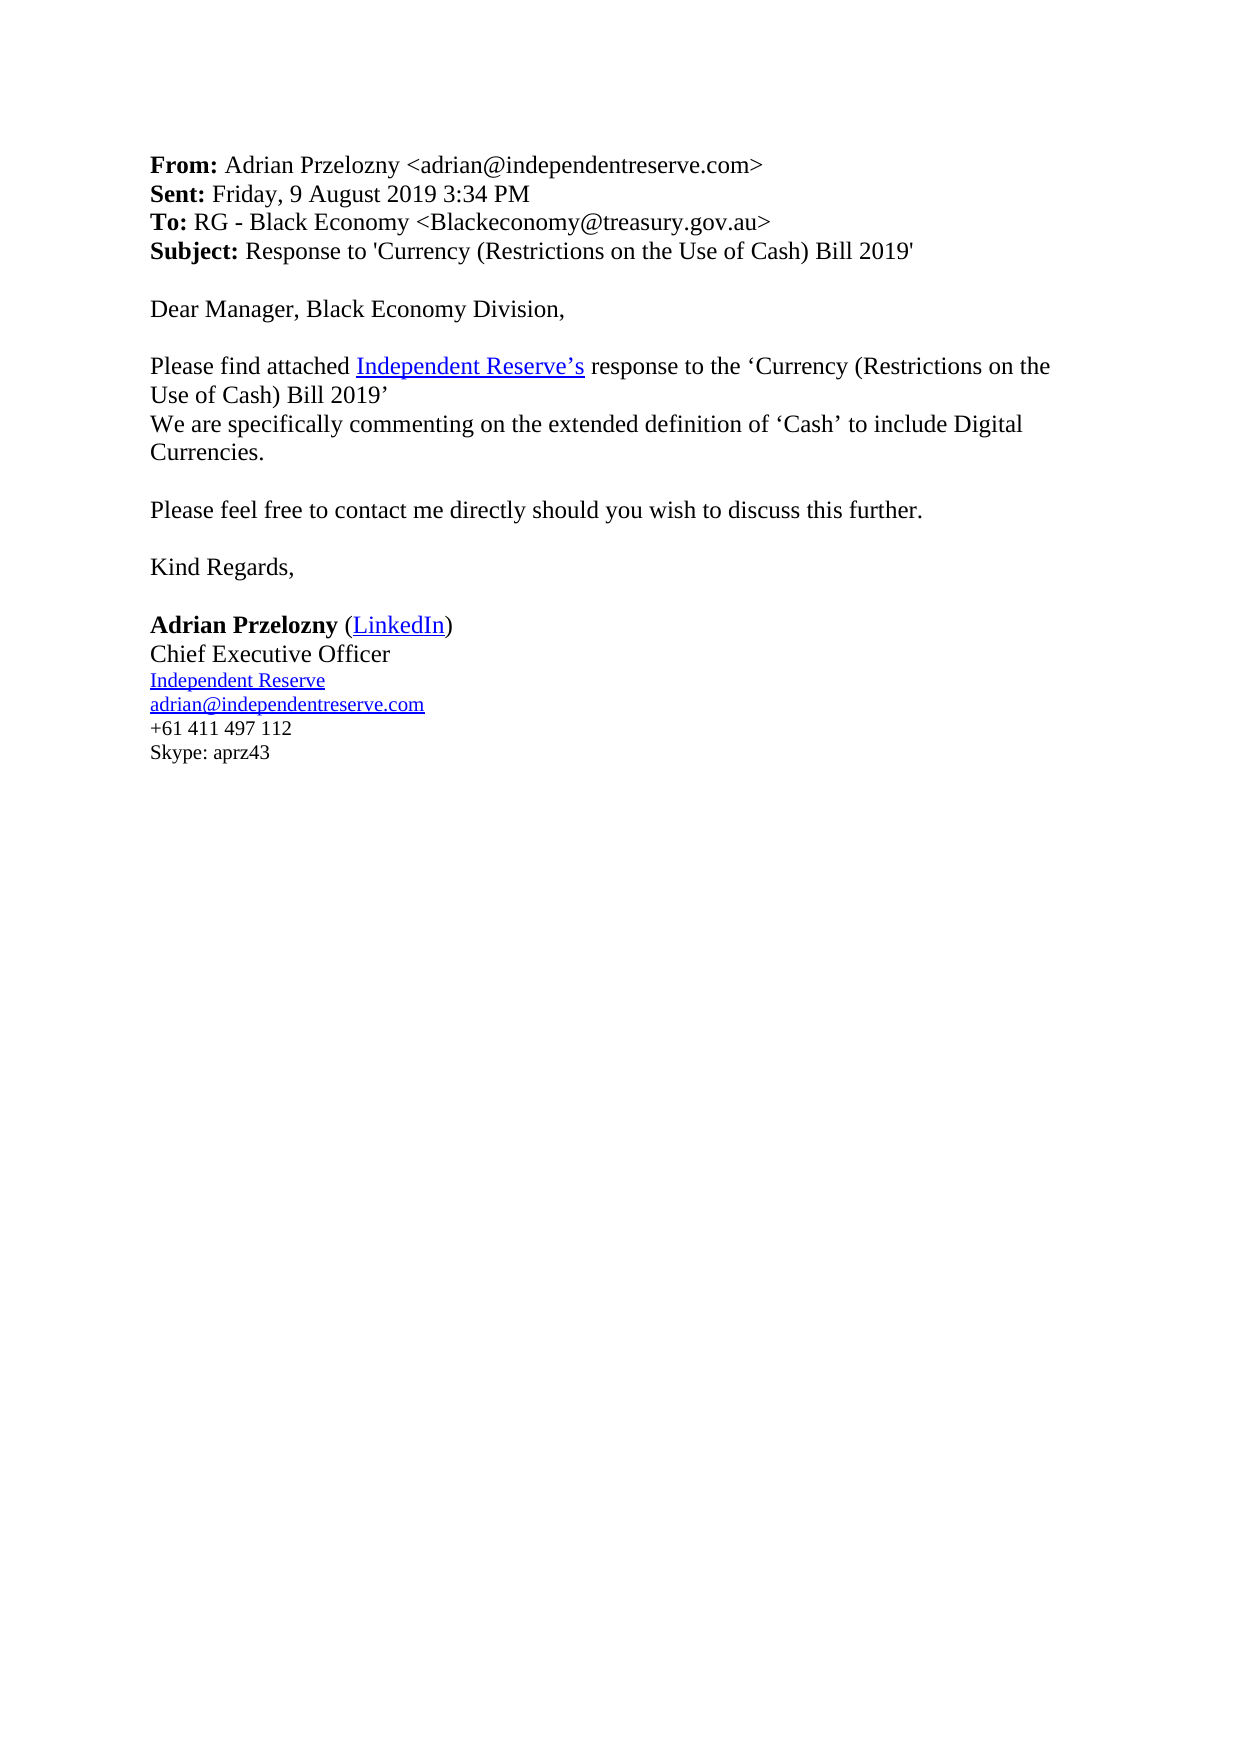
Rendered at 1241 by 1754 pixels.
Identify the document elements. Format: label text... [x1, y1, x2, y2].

text Please find attached Independent Reserve’s response to the ‘Currency (Restrictions on the Use of Cash) Bill 2019’ [150, 351, 1090, 409]
text We are specifically commenting on the extended definition of ‘Cash’ to include Digital Currencies. [150, 409, 1090, 466]
text Kind Regards, [150, 552, 1090, 581]
text Independent Reserve [150, 667, 1090, 692]
text adrian@independentreserve.com [150, 692, 1090, 716]
text From: Adrian Przelozny <adrian@independentreserve.com> Sent: Friday, 9 August 2019 3:34 PM To: RG - Black Economy <Blackeconomy@treasury.gov.au> Subject: Response to 'Currency (Restrictions on the Use of Cash) Bill 2019' [150, 150, 1090, 265]
text Chief Executive Officer [150, 639, 1090, 667]
text Dear Manager, Black Economy Division, [150, 294, 1090, 322]
text +61 411 497 112 [150, 716, 1090, 740]
text Adrian Przelozny (LinkedIn) [150, 610, 1090, 639]
text Please feel free to contact me directly should you wish to discuss this further. [150, 495, 1090, 524]
text Skype: aprz43 [150, 740, 1090, 764]
